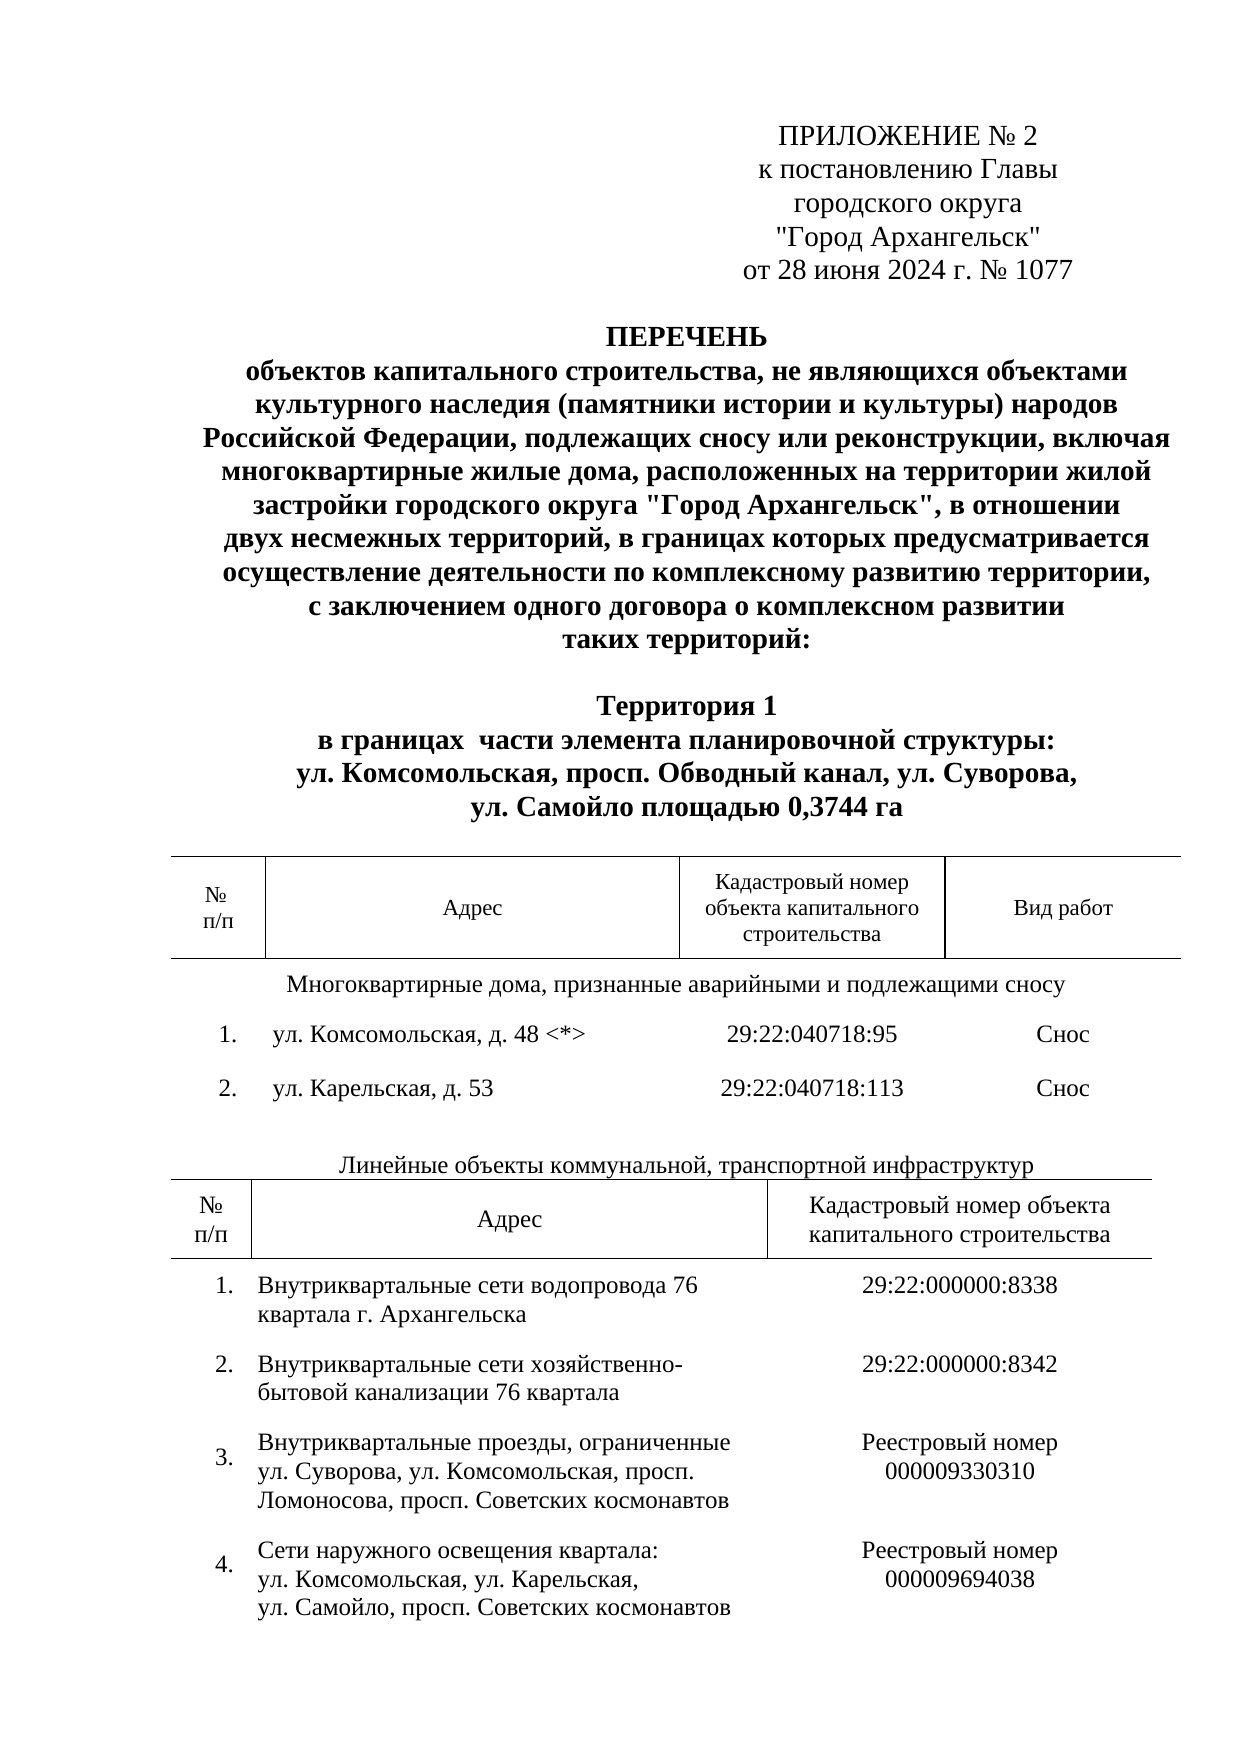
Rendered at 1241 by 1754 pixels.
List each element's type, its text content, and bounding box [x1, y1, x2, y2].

table_header Кадастровый номер объекта капитального строительства [680, 857, 944, 957]
table_cell [171, 1524, 251, 1632]
text объектов капитального строительства, не являющихся объектами культурного наследия (памятники истории и культуры) народов Российской Федерации, подлежащих сносу или реконструкции, включая многоквартирные жилые дома, расположенных на территории жилой застройки городского округа "Город Архангельск", в отношении [177, 353, 1196, 521]
table_cell ул. Карельская, д. 53 [266, 1062, 679, 1116]
text от 28 июня 2024 г. № 1077 [620, 252, 1196, 286]
text ПЕРЕЧЕНЬ [177, 319, 1196, 353]
table_cell Многоквартирные дома, признанные аварийными и подлежащими сносу [171, 959, 1181, 1008]
text Территория 1 [177, 688, 1196, 722]
table_cell Реестровый номер 000009694038 [768, 1524, 1152, 1632]
table_cell Реестровый номер 000009330310 [768, 1417, 1152, 1524]
table_header № п/п [171, 857, 265, 957]
text к постановлению Главы [620, 152, 1196, 185]
table_cell 29:22:040718:113 [679, 1062, 945, 1116]
table_cell Внутриквартальные сети водопровода 76 квартала г. Архангельска [251, 1259, 768, 1338]
table_cell [171, 1009, 266, 1062]
text Линейные объекты коммунальной, транспортной инфраструктур [177, 1150, 1196, 1178]
table_cell [171, 1338, 251, 1417]
text в границах части элемента планировочной структуры: [177, 722, 1196, 755]
text ул. Комсомольская, просп. Обводный канал, ул. Суворова, [177, 755, 1196, 789]
table_cell 29:22:040718:95 [679, 1009, 945, 1062]
text двух несмежных территорий, в границах которых предусматривается осуществление деятельности по комплексному развитию территории, [177, 521, 1196, 588]
table_cell Внутриквартальные проезды, ограниченные ул. Суворова, ул. Комсомольская, просп. Ломоносова, просп. Советских космонавтов [251, 1417, 768, 1524]
table_cell 29:22:000000:8342 [768, 1338, 1152, 1417]
table_cell [171, 1417, 251, 1524]
text городского округа "Город Архангельск" [620, 185, 1196, 252]
table_cell ул. Комсомольская, д. 48 <*> [266, 1009, 679, 1062]
table_cell Сети наружного освещения квартала: ул. Комсомольская, ул. Карельская, ул. Самойло, просп. Советских космонавтов [251, 1524, 768, 1632]
text ПРИЛОЖЕНИЕ № 2 [620, 118, 1196, 152]
table_cell [171, 1259, 251, 1338]
table_cell 29:22:000000:8338 [768, 1259, 1152, 1338]
table_cell Снос [945, 1062, 1181, 1116]
table_header Вид работ [946, 857, 1181, 957]
table_cell Снос [945, 1009, 1181, 1062]
table_cell Внутриквартальные сети хозяйственно-бытовой канализации 76 квартала [251, 1338, 768, 1417]
table_header № п/п [171, 1180, 251, 1258]
table_header Адрес [252, 1180, 767, 1258]
table_header Адрес [266, 857, 679, 957]
text с заключением одного договора о комплексном развитии [177, 588, 1196, 621]
table_header Кадастровый номер объекта капитального строительства [768, 1180, 1152, 1258]
text таких территорий: [177, 621, 1196, 655]
table_cell [171, 1062, 266, 1116]
text ул. Самойло площадью 0,3744 га [177, 789, 1196, 822]
